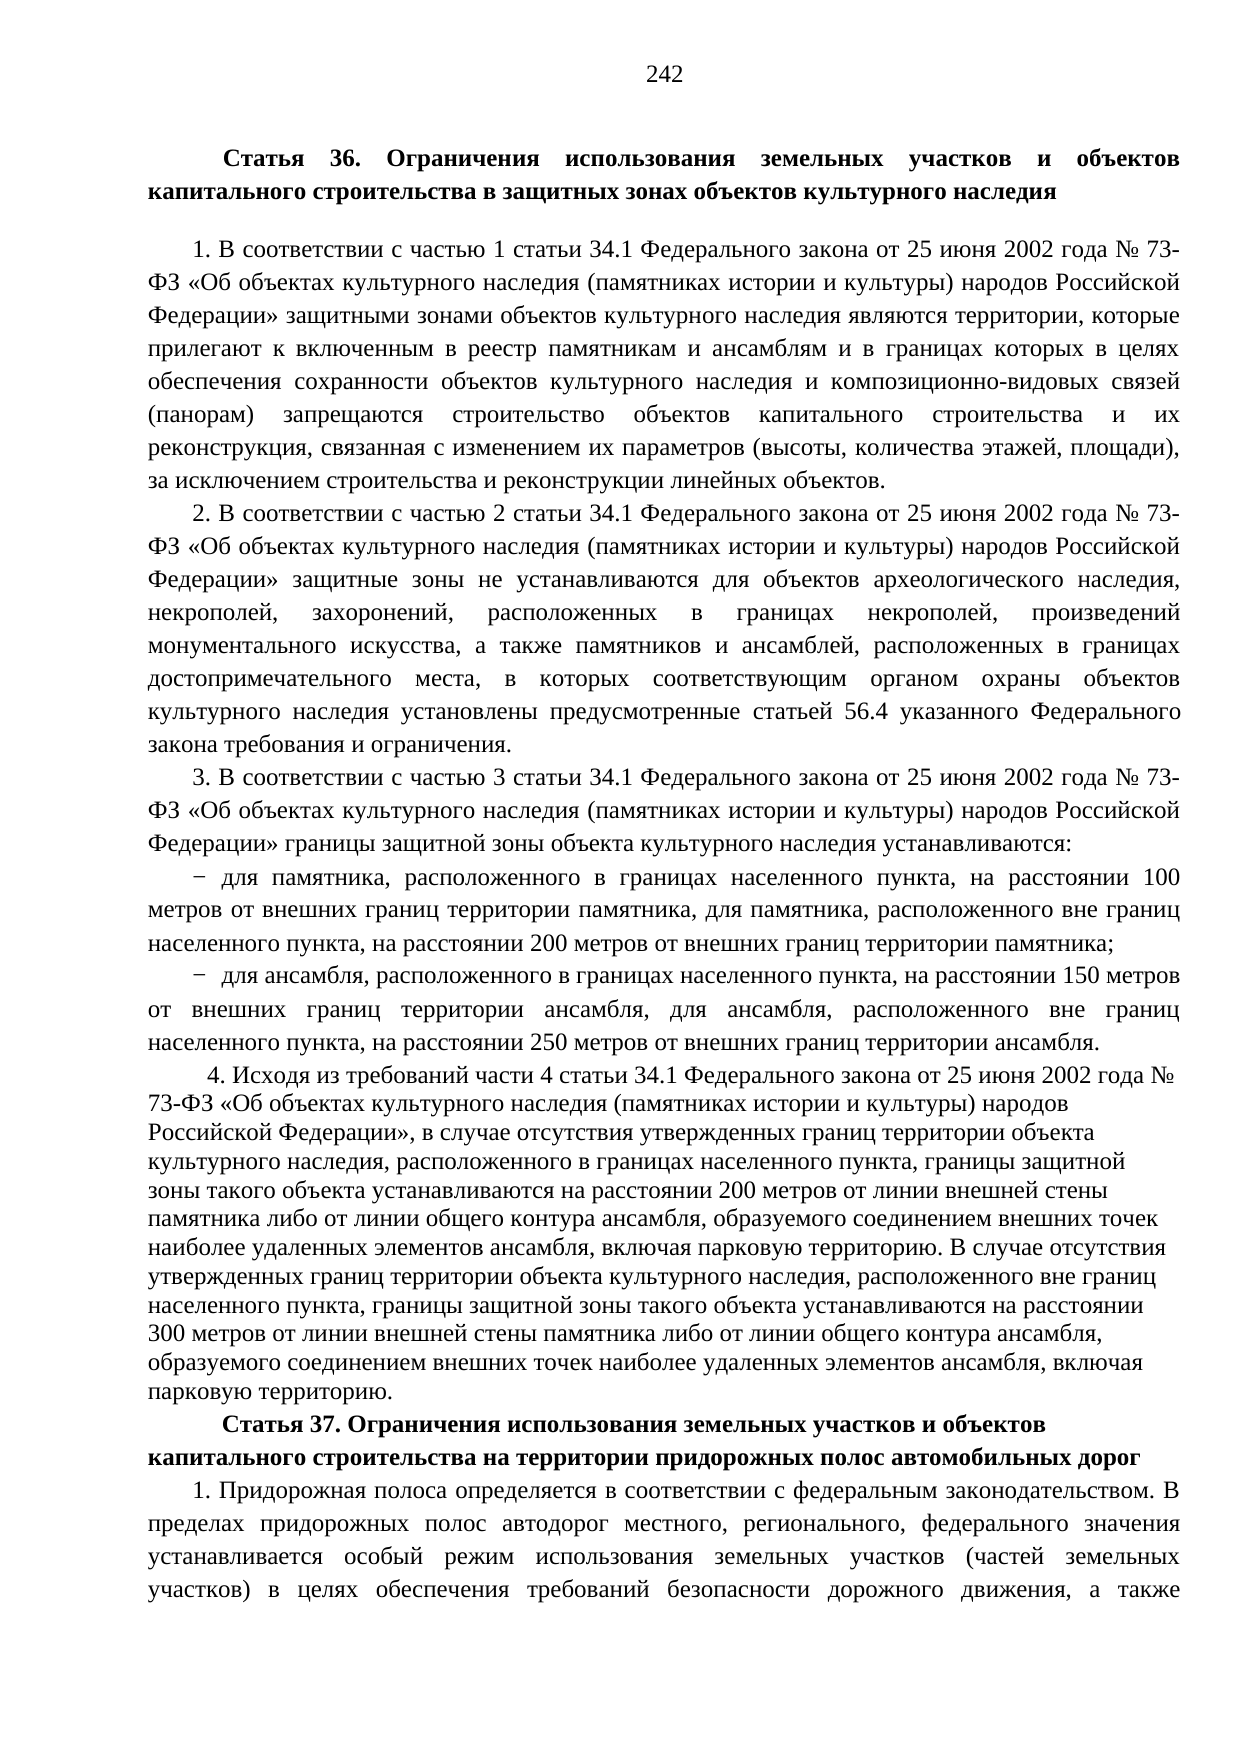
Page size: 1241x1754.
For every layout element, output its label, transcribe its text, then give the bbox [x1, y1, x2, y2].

text 2. В соответствии с частью 2 статьи 34.1 Федерального закона от 25 июня 2002 года № 73-ФЗ «Об объектах культурного наследия (памятниках истории и культуры) народов Российской Федерации» защитные зоны не устанавливаются для объектов археологического наследия, некрополей, захоронений, расположенных в границах некрополей, произведений монументального искусства, а также памятников и ансамблей, расположенных в границах достопримечательного места, в которых соответствующим органом охраны объектов культурного наследия установлены предусмотренные статьей 56.4 указанного Федерального закона требования и ограничения. [148, 498, 1181, 758]
text 1. В соответствии с частью 1 статьи 34.1 Федерального закона от 25 июня 2002 года № 73-ФЗ «Об объектах культурного наследия (памятниках истории и культуры) народов Российской Федерации» защитными зонами объектов культурного наследия являются территории, которые прилегают к включенным в реестр памятникам и ансамблям и в границах которых в целях обеспечения сохранности объектов культурного наследия и композиционно-видовых связей (панорам) запрещаются строительство объектов капитального строительства и их реконструкция, связанная с изменением их параметров (высоты, количества этажей, площади), за исключением строительства и реконструкции линейных объектов. [148, 234, 1181, 494]
list для ансамбля, расположенного в границах населенного пункта, на расстоянии 150 метров от внешних границ территории ансамбля, для ансамбля, расположенного вне границ населенного пункта, на расстоянии 250 метров от внешних границ территории ансамбля. [148, 961, 1181, 1055]
text 3. В соответствии с частью 3 статьи 34.1 Федерального закона от 25 июня 2002 года № 73-ФЗ «Об объектах культурного наследия (памятниках истории и культуры) народов Российской Федерации» границы защитной зоны объекта культурного наследия устанавливаются: [148, 762, 1181, 857]
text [148, 1475, 1181, 1603]
subtitle Статья 37. Ограничения использования земельных участков и объектов капитального строительства на территории придорожных полос автомобильных дорог [148, 1409, 1181, 1471]
list Статья 36. Ограничения использования земельных участков и объектов капитального строительства в защитных зонах объектов культурного наследия [148, 143, 1181, 205]
list 4. Исходя из требований части 4 статьи 34.1 Федерального закона от 25 июня 2002 года № 73-ФЗ «Об объектах культурного наследия (памятниках истории и культуры) народов Российской Федерации», в случае отсутствия утвержденных границ территории объекта культурного наследия, расположенного в границах населенного пункта, границы защитной зоны такого объекта устанавливаются на расстоянии 200 метров от линии внешней стены памятника либо от линии общего контура ансамбля, образуемого соединением внешних точек наиболее удаленных элементов ансамбля, включая парковую территорию. В случае отсутствия утвержденных границ территории объекта культурного наследия, расположенного вне границ населенного пункта, границы защитной зоны такого объекта устанавливаются на расстоянии 300 метров от линии внешней стены памятника либо от линии общего контура ансамбля, образуемого соединением внешних точек наиболее удаленных элементов ансамбля, включая парковую территорию. [148, 1060, 1181, 1405]
list для памятника, расположенного в границах населенного пункта, на расстоянии 100 метров от внешних границ территории памятника, для памятника, расположенного вне границ населенного пункта, на расстоянии 200 метров от внешних границ территории памятника; [148, 862, 1181, 956]
